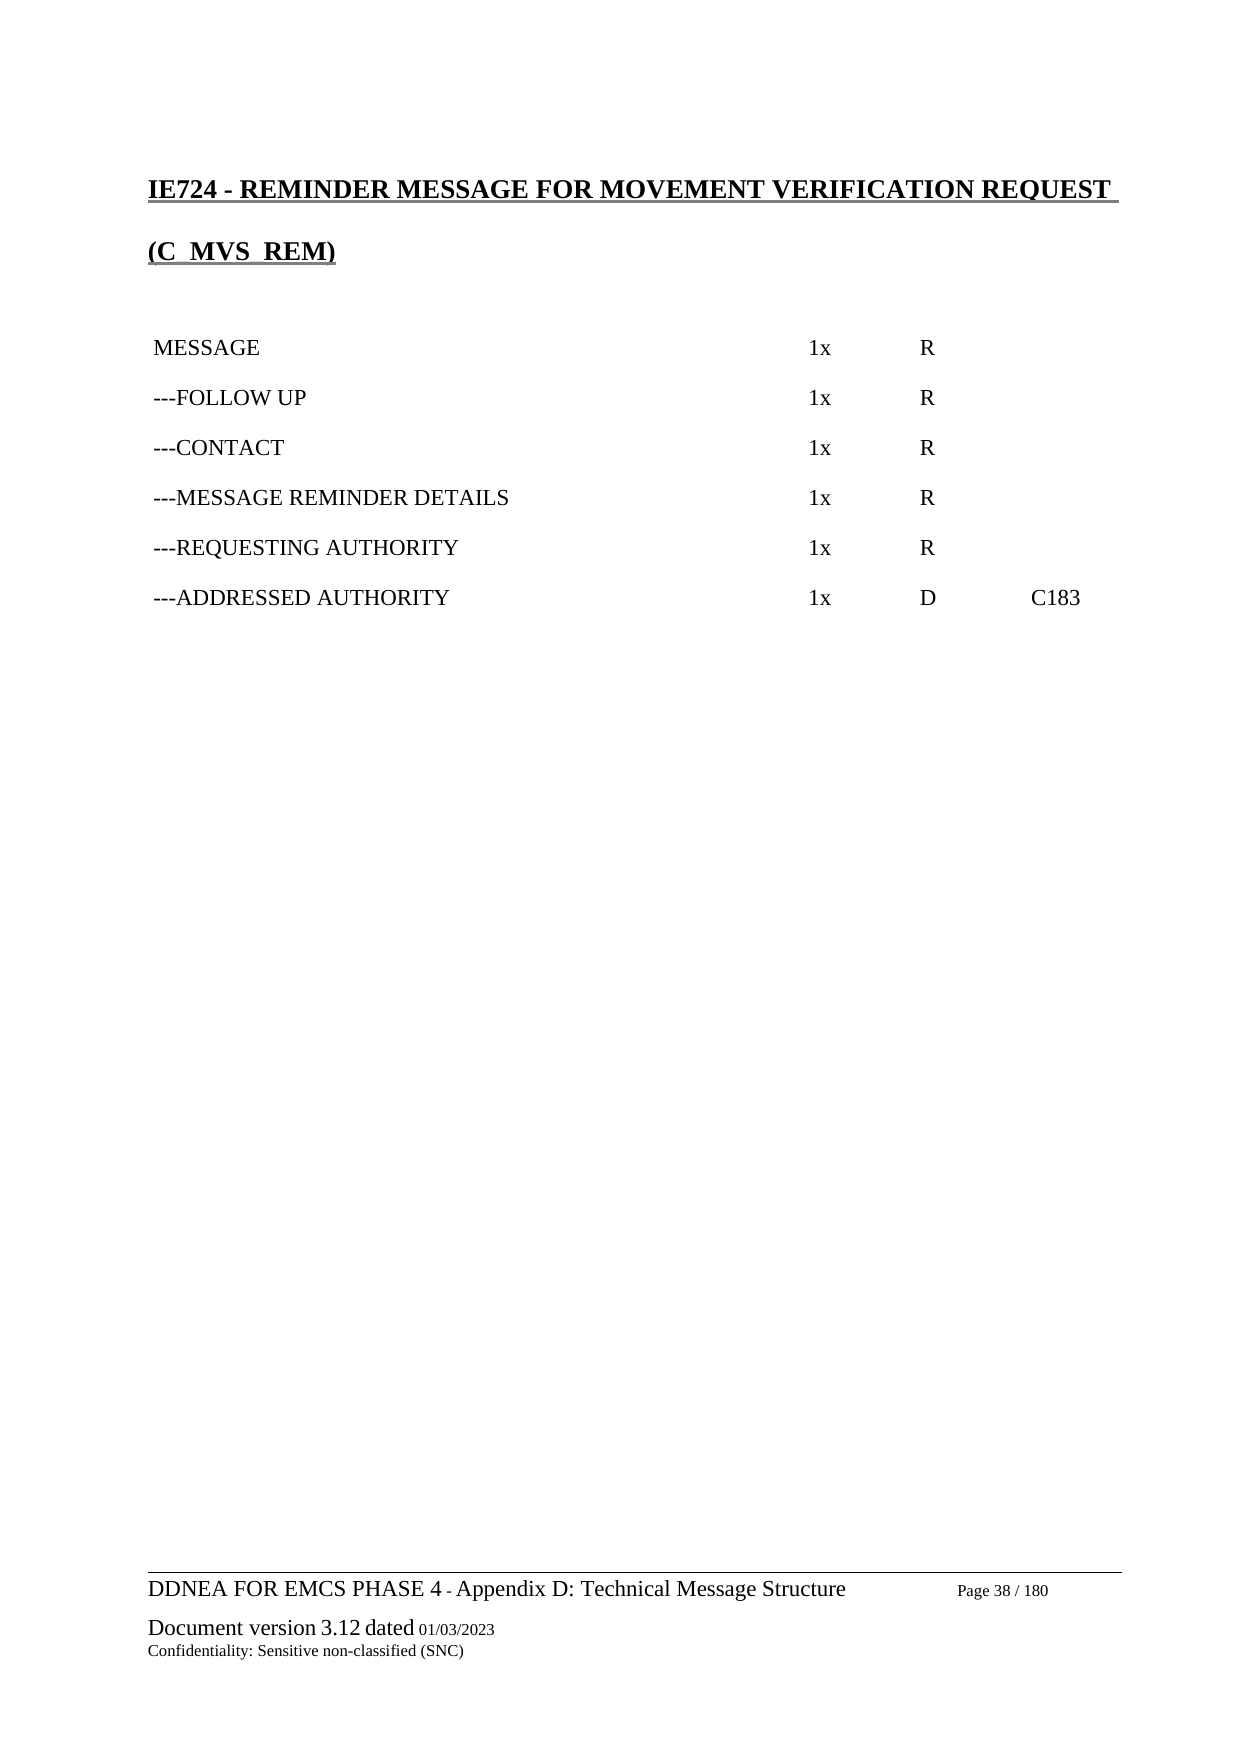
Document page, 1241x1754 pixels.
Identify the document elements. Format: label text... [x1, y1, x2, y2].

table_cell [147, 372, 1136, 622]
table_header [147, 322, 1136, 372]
subtitle IE724 - REMINDER MESSAGE FOR MOVEMENT VERIFICATION REQUEST (C_MVS_REM) [148, 173, 1122, 266]
